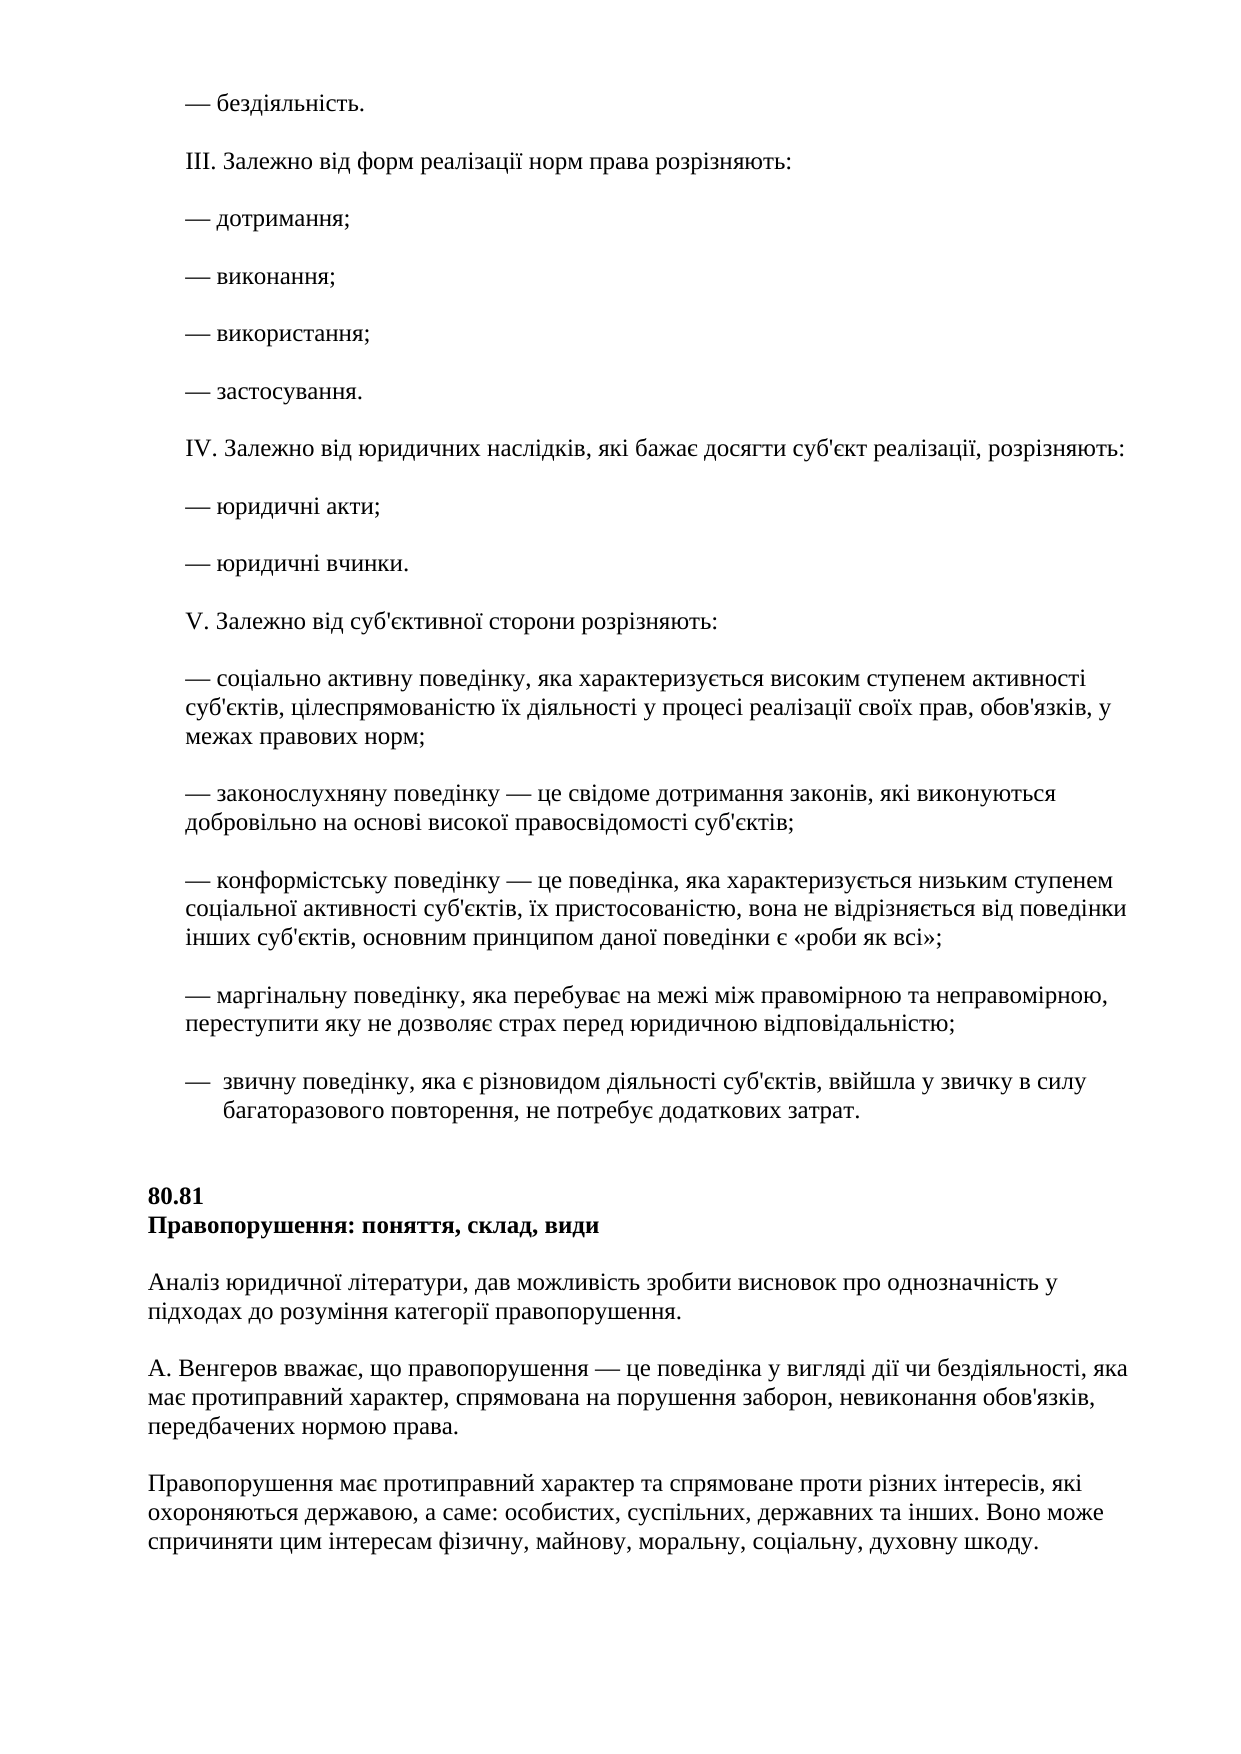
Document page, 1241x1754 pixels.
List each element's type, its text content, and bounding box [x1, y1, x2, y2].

text — юридичні акти; [185, 491, 1152, 520]
text — конформістську поведінку — це поведінка, яка характеризується низьким ступенем соціальної активності суб'єктів, їх пристосованістю, вона не відрізняється від поведінки інших суб'єктів, основним принципом даної поведінки є «роби як всі»; [185, 865, 1152, 951]
text — дотримання; [185, 203, 1152, 232]
list звичну поведінку, яка є різновидом діяльності суб'єктів, ввійшла у звичку в силу багаторазового повторення, не потребує додаткових затрат. [185, 1066, 1152, 1123]
text — маргінальну поведінку, яка перебуває на межі між правомірною та неправомірною, переступити яку не дозволяє страх перед юридичною відповідальністю; [185, 980, 1152, 1037]
text Правопорушення: поняття, склад, види [148, 1210, 1152, 1238]
text — використання; [185, 318, 1152, 347]
text — застосування. [185, 376, 1152, 405]
text — соціально активну поведінку, яка характеризується високим ступенем активності суб'єктів, цілеспрямованістю їх діяльності у процесі реалізації своїх прав, обов'язків, у межах правових норм; [185, 663, 1152, 750]
text III. Залежно від форм реалізації норм права розрізняють: [185, 146, 1152, 175]
text А. Венгеров вважає, що правопорушення — це поведінка у вигляді дії чи бездіяльності, яка має протиправний характер, спрямована на порушення заборон, невиконання обов'язків, передбачених нормою права. [148, 1353, 1152, 1440]
text — законослухняну поведінку — це свідоме дотримання законів, які виконуються добровільно на основі високої правосвідомості суб'єктів; [185, 778, 1152, 836]
text — бездіяльність. [185, 88, 1152, 117]
text Аналіз юридичної літератури, дав можливість зробити висновок про однозначність у підходах до розуміння категорії правопорушення. [148, 1267, 1152, 1325]
text Правопорушення має протиправний характер та спрямоване проти різних інтересів, які охороняються державою, а саме: особистих, суспільних, державних та інших. Воно може спричиняти цим інтересам фізичну, майнову, моральну, соціальну, духовну шкоду. [148, 1468, 1152, 1555]
text — виконання; [185, 261, 1152, 290]
text V. Залежно від суб'єктивної сторони розрізняють: [185, 606, 1152, 635]
text — юридичні вчинки. [185, 548, 1152, 577]
text 80.81 [148, 1181, 1152, 1210]
text IV. Залежно від юридичних наслідків, які бажає досягти суб'єкт реалізації, розрізняють: [185, 433, 1152, 462]
